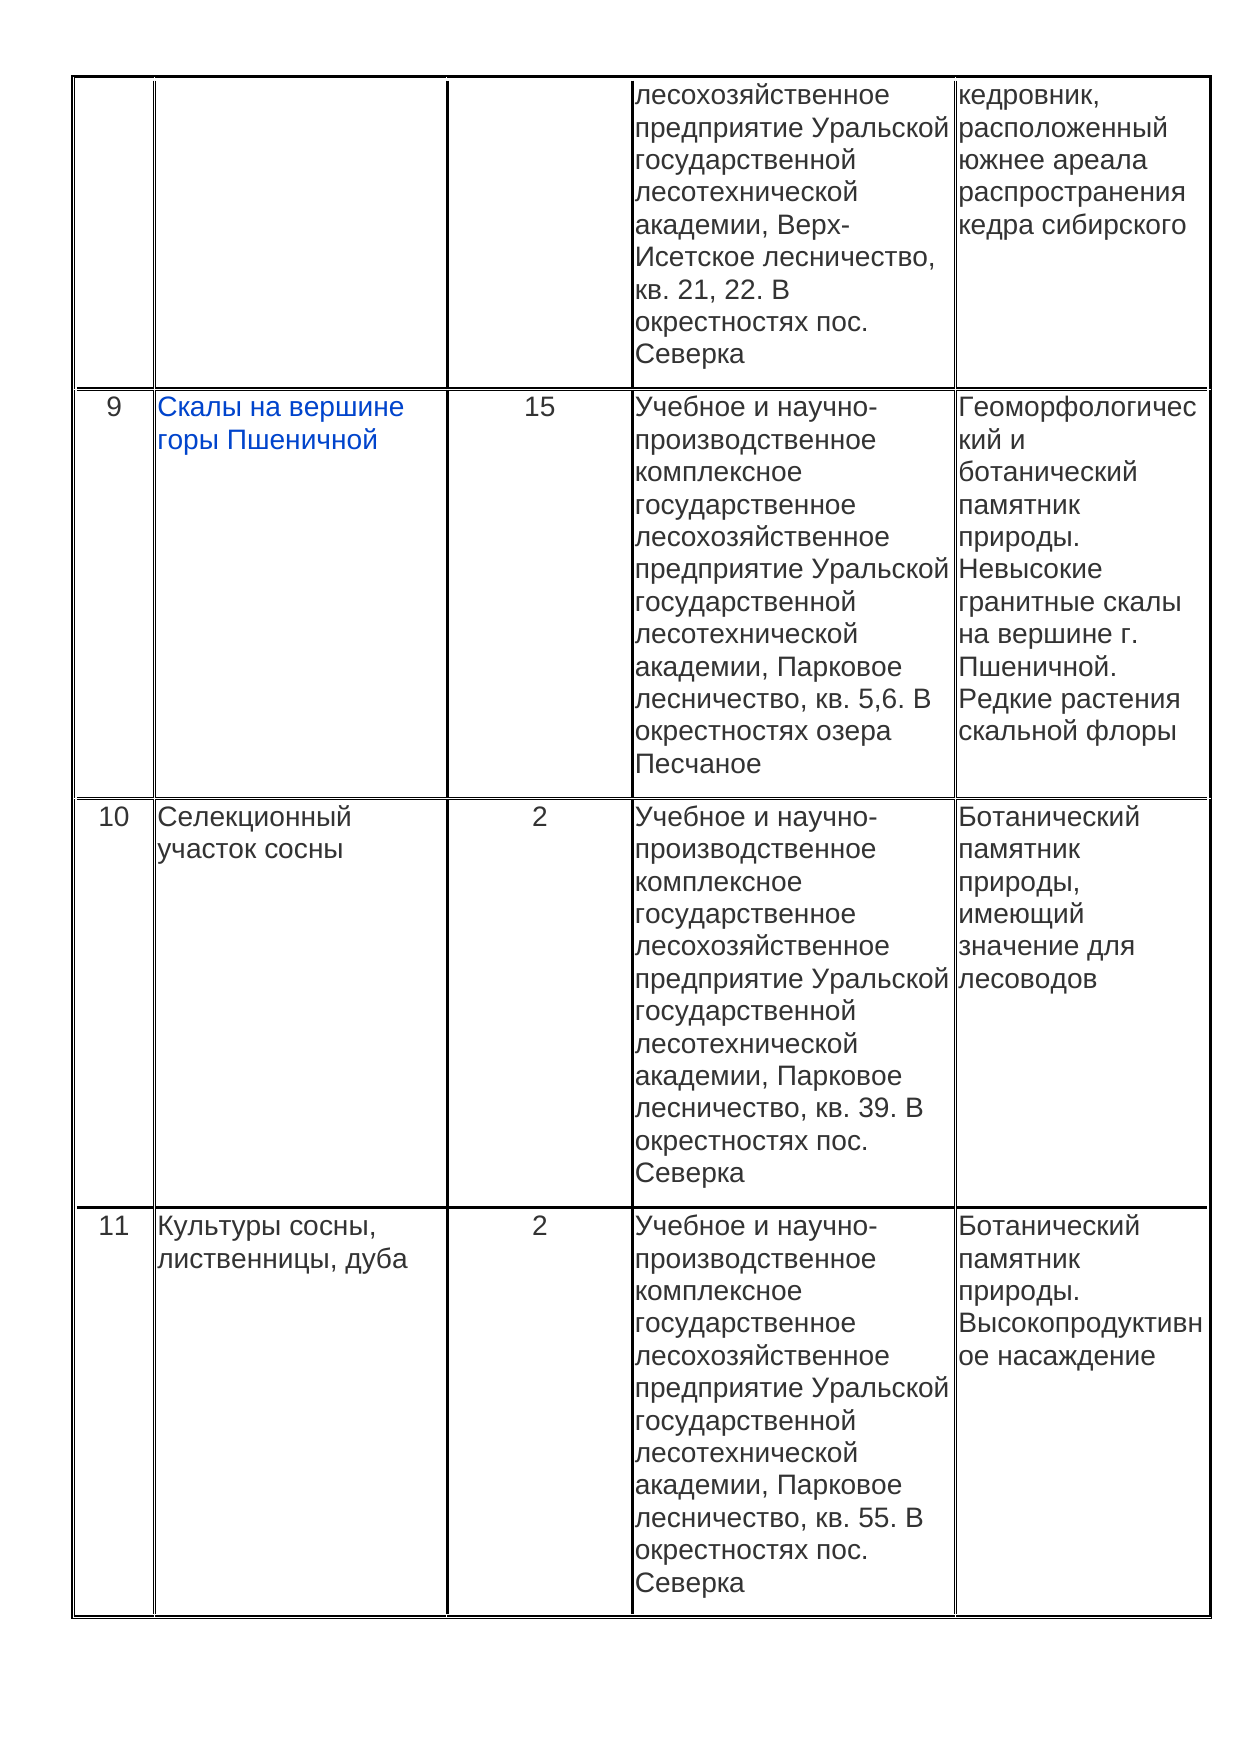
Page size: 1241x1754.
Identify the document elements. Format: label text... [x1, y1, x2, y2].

table_cell Учебное и научно-производственное комплексное государственное лесохозяйственное предприятие Уральской государственной лесотехнической академии, Парковое лесничество, кв. 39. В окрестностях пос. Северка [634, 800, 954, 1206]
table_cell 10 [73, 797, 155, 1206]
table_cell 8 [75, 78, 155, 387]
table_cell 2 [447, 78, 632, 387]
table_cell 11 [75, 1206, 155, 1615]
table_cell Селекционный участок сосны [156, 800, 446, 1206]
table_cell Ботанический памятник природы, имеющий значение для лесоводов [956, 797, 1211, 1206]
table_cell 15 [449, 391, 631, 797]
table_cell 2 [449, 800, 631, 1206]
table_cell Учебное и научно-производственное комплексное государственное лесохозяйственное предприятие Уральской государственной лесотехнической академии, Парковое лесничество, кв. 55. В окрестностях пос. Северка [632, 1209, 956, 1615]
table_cell Скалы на вершине горы Пшеничной [156, 391, 446, 797]
table_cell 2 [447, 1209, 632, 1615]
table_cell 9 [75, 387, 153, 797]
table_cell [956, 78, 1209, 387]
table_cell Учебное и научно-производственное комплексное государственное лесохозяйственное предприятие Уральской государственной лесотехнической академии, Парковое лесничество, кв. 5,6. В окрестностях озера Песчаное [634, 391, 954, 797]
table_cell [632, 78, 956, 387]
table_cell Северский кедровник [155, 77, 447, 387]
table_cell Ботанический памятник природы. Высокопродуктивное насаждение [956, 1206, 1209, 1615]
table_cell Культуры сосны, лиственницы, дуба [155, 1209, 447, 1615]
table_cell Геоморфологический и ботанический памятник природы. Невысокие гранитные скалы на вершине г. Пшеничной. Редкие растения скальной флоры [957, 387, 1210, 797]
